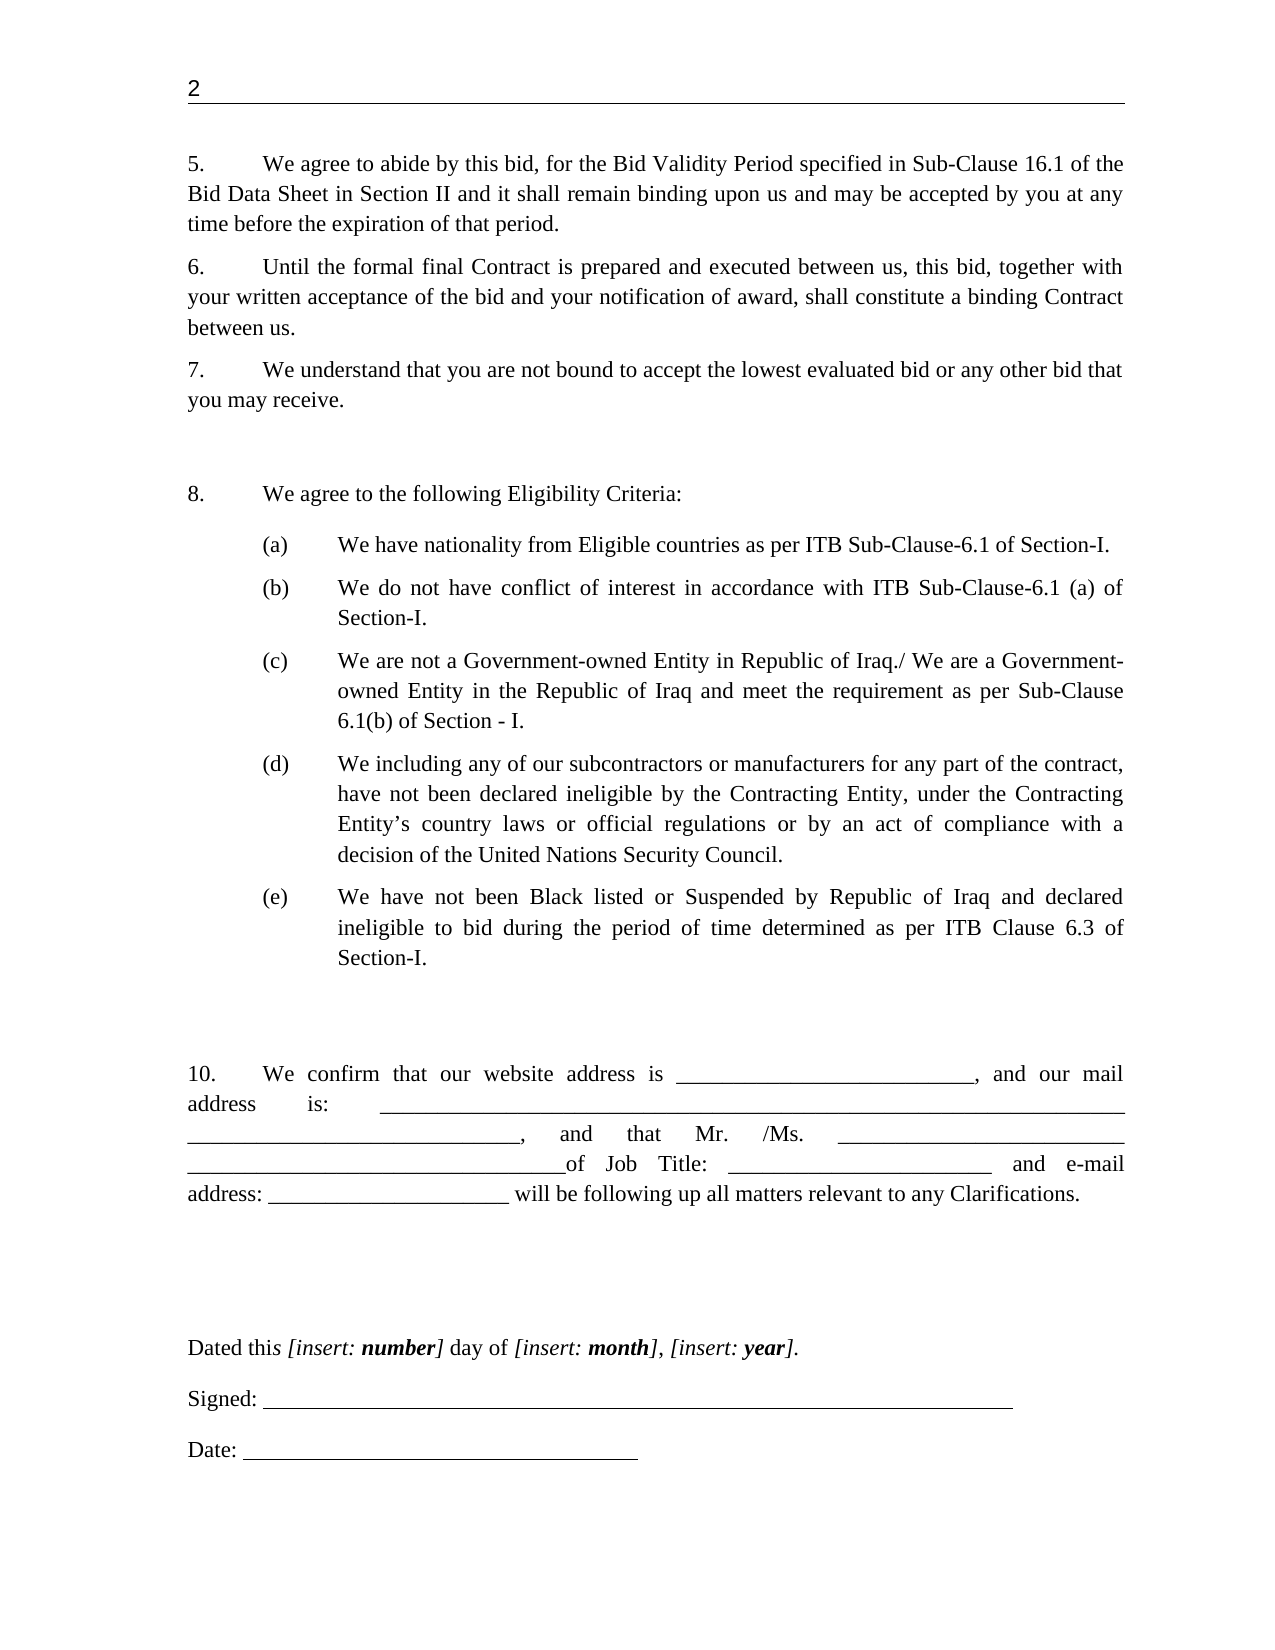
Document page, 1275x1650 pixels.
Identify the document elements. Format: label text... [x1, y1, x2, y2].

text (c) We are not a Government-owned Entity in Republic of Iraq./ We are a Government-owned Entity in the Republic of Iraq and meet the requirement as per Sub-Clause 6.1(b) of Section - I. [262, 647, 1125, 734]
text (b) We do not have conflict of interest in accordance with ITB Sub-Clause-6.1 (a) of Section-I. [262, 574, 1125, 631]
text (d) We including any of our subcontractors or manufacturers for any part of the contract, have not been declared ineligible by the Contracting Entity, under the Contracting Entity’s country laws or official regulations or by an act of compliance with a decision of the United Nations Security Council. [262, 750, 1125, 867]
text Dated this [insert: number] day of [insert: month], [insert: year]. [187, 1333, 1125, 1360]
text (e) We have not been Black listed or Suspended by Republic of Iraq and declared ineligible to bid during the period of time determined as per ITB Clause 6.3 of Section-I. [262, 883, 1125, 970]
text Signed: [187, 1384, 1125, 1411]
text Date: [187, 1436, 1125, 1462]
text 8. We agree to the following Eligibility Criteria: [187, 480, 1125, 507]
text 5. We agree to abide by this bid, for the Bid Validity Period specified in Sub-Clause 16.1 of the Bid Data Sheet in Section II and it shall remain binding upon us and may be accepted by you at any time before the expiration of that period. [187, 150, 1125, 237]
text 6. Until the formal final Contract is prepared and executed between us, this bid, together with your written acceptance of the bid and your notification of award, shall constitute a binding Contract between us. [187, 253, 1125, 340]
text (a) We have nationality from Eligible countries as per ITB Sub-Clause-6.1 of Section-I. [262, 531, 1125, 558]
text 7. We understand that you are not bound to accept the lowest evaluated bid or any other bid that you may receive. [187, 356, 1125, 413]
text 10. We confirm that our website address is __________________________, and our mail address is: _________________________________________________________________ _____________________________, and that Mr. /Ms. _________________________ _________________________________of Job Title: _______________________ and e-mail address: _____________________ will be following up all matters relevant to any Clarifications. [187, 1059, 1125, 1207]
